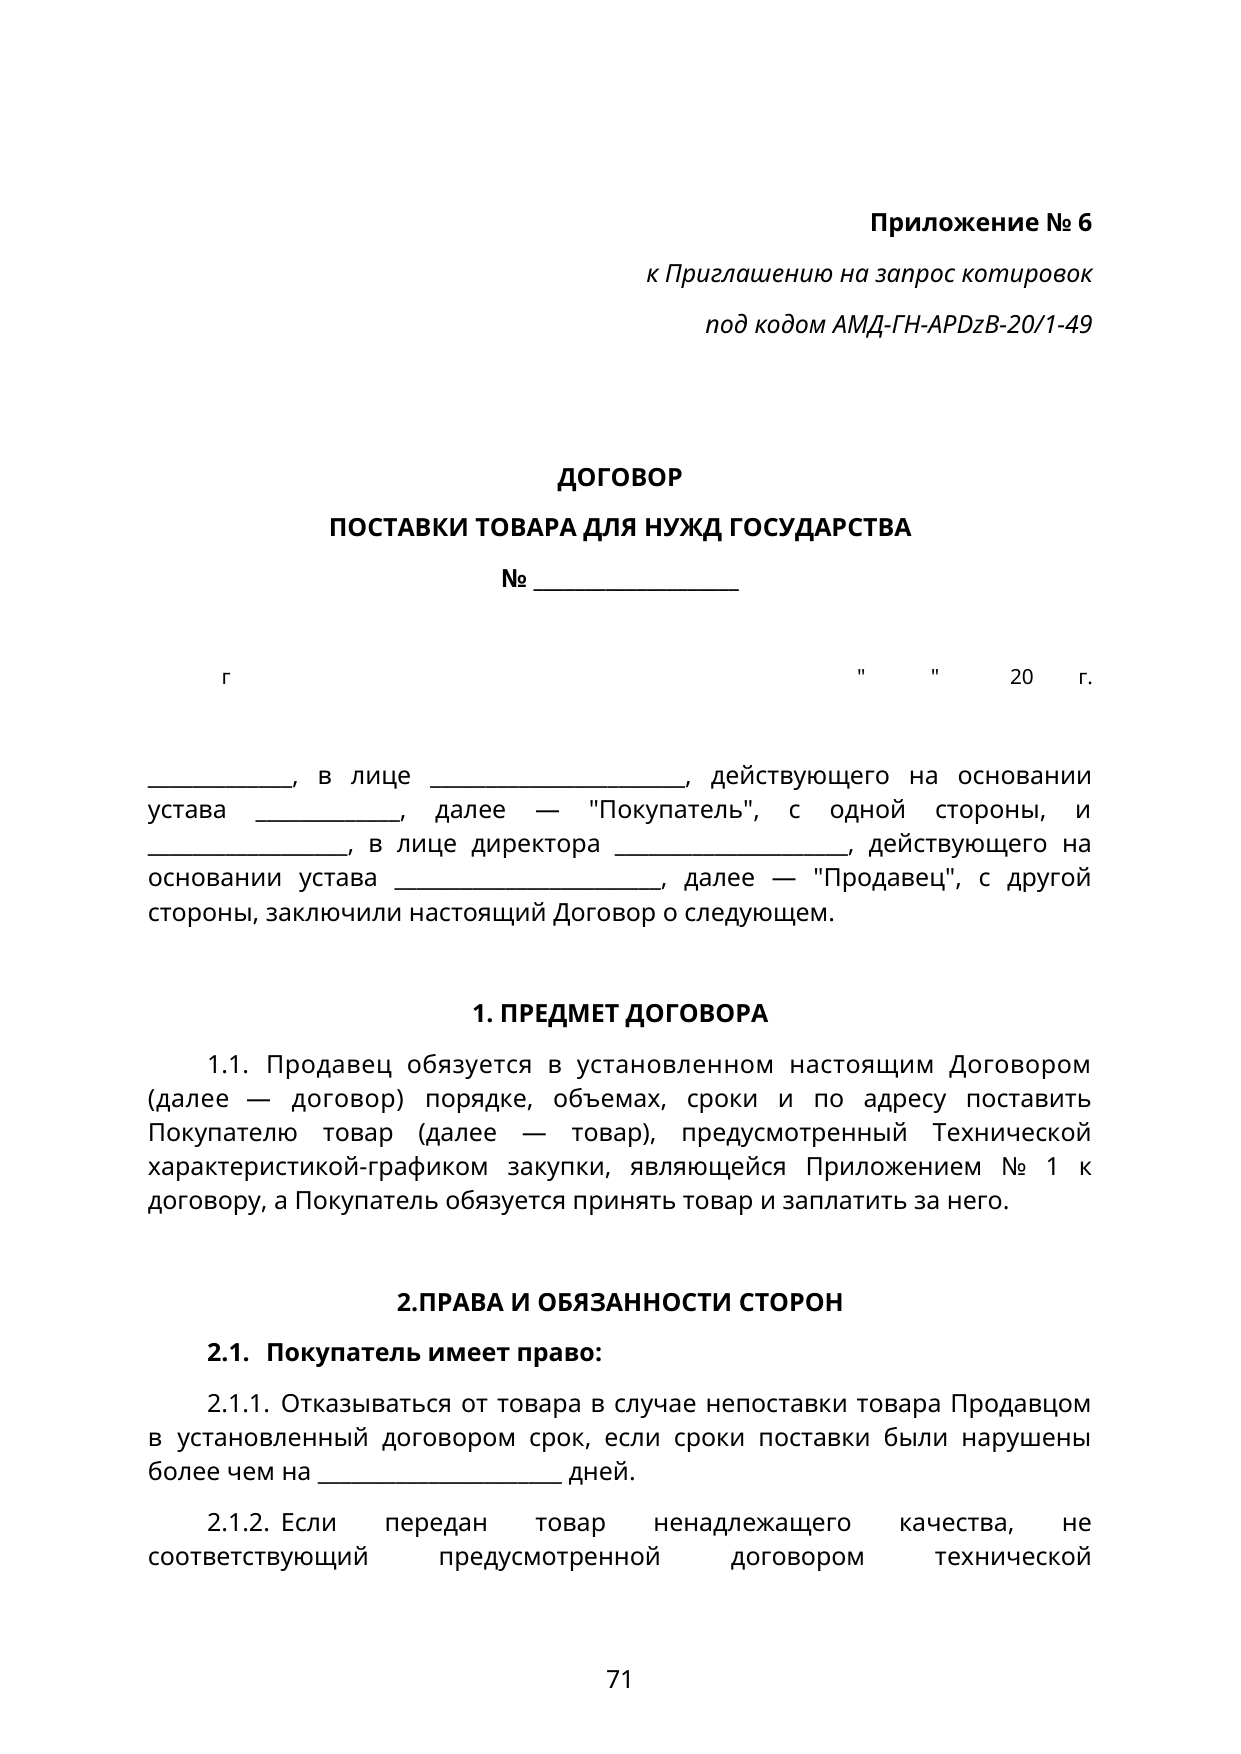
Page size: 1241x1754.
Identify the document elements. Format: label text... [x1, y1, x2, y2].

text ПОСТАВКИ ТОВАРА ДЛЯ НУЖД ГОСУДАРСТВА [133, 510, 1092, 544]
text 2.1. Покупатель имеет право: [148, 1335, 1092, 1369]
text 2.ПРАВА И ОБЯЗАННОСТИ СТОРОН [148, 1284, 1092, 1318]
table_header г [136, 662, 620, 707]
text 1. ПРЕДМЕТ ДОГОВОРА [148, 996, 1092, 1030]
text ДОГОВОР [133, 459, 1092, 493]
text Приложение № 6 [148, 205, 1092, 239]
text к Приглашению на запрос котировок под кодом АМД-ГH-APDzB-20/1-49 [148, 256, 1092, 341]
table_header " " 20 г. [620, 662, 1104, 707]
text 2.1.1. Отказываться от товара в случае непоставки товара Продавцом в установленный договором срок, если сроки поставки были нарушены более чем на ______________________ дней. [148, 1386, 1092, 1488]
text № ____________________ [133, 561, 1092, 595]
text _____________, в лице _______________________, действующего на основании устава _____________, далее — "Покупатель", с одной стороны, и __________________, в лице директора _____________________, действующего на основании устава ________________________, далее — "Продавец", с другой стороны, заключили настоящий Договор о следующем. [148, 758, 1092, 928]
text 1.1. Продавец обязуется в установленном настоящим Договором (далее — договор) порядке, объемах, сроки и по адресу поставить Покупателю товар (далее — товар), предусмотренный Технической характеристикой-графиком закупки, являющейся Приложением № 1 к договору, а Покупатель обязуется принять товар и заплатить за него. [148, 1046, 1092, 1217]
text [148, 1505, 1092, 1573]
